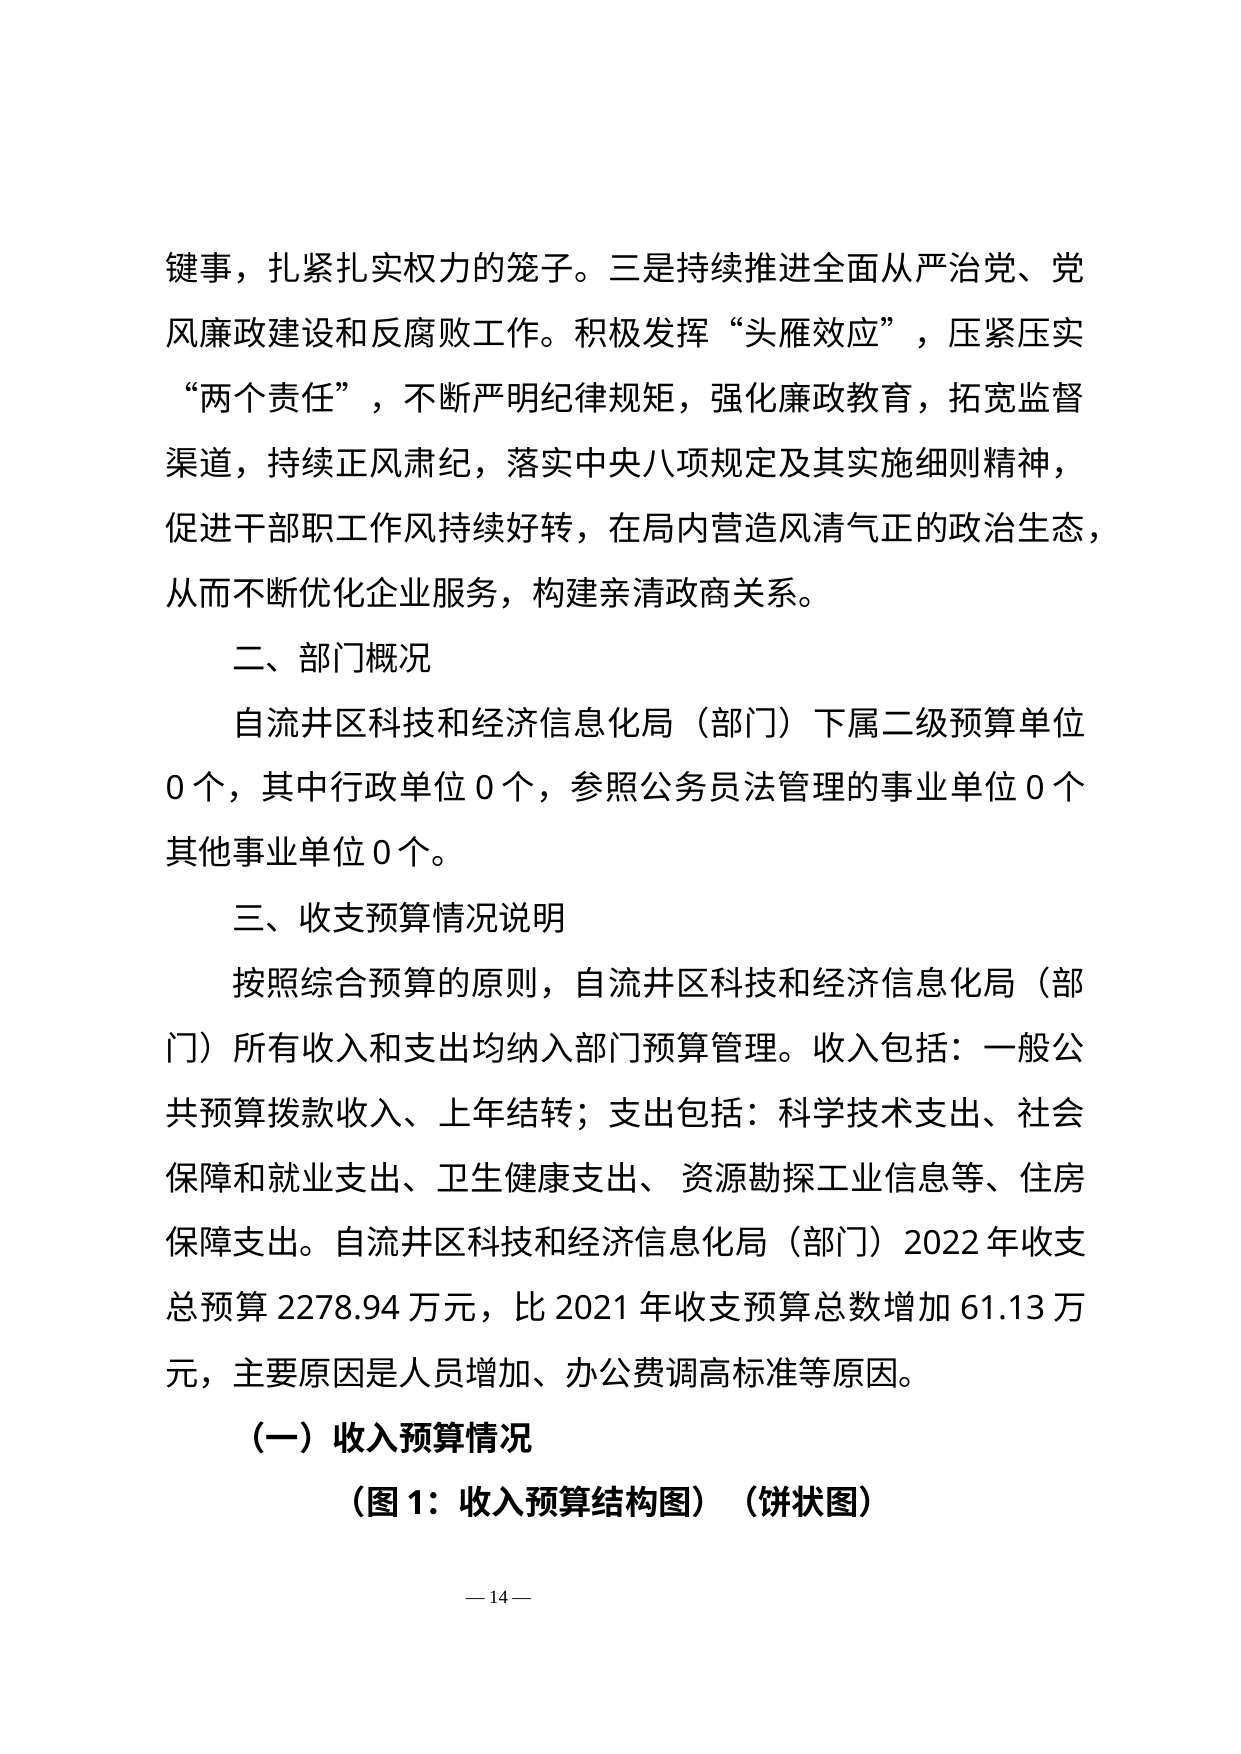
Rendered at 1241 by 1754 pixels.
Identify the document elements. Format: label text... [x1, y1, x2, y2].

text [165, 233, 1087, 623]
text 三、收支预算情况说明 [165, 883, 1087, 948]
text 自流井区科技和经济信息化局（部门）下属二级预算单位0个，其中行政单位0个，参照公务员法管理的事业单位0个，其他事业单位0个。 [165, 688, 1087, 883]
text 二、部门概况 [165, 623, 1087, 688]
text （图1：收入预算结构图）（饼状图） [165, 1468, 1087, 1533]
text 按照综合预算的原则，自流井区科技和经济信息化局（部门）所有收入和支出均纳入部门预算管理。收入包括：一般公共预算拨款收入、上年结转；支出包括：科学技术支出、社会保障和就业支出、卫生健康支出、 资源勘探工业信息等、住房保障支出。自流井区科技和经济信息化局（部门）2022年收支总预算2278.94万元，比2021年收支预算总数增加61.13万元，主要原因是人员增加、办公费调高标准等原因。 [165, 948, 1087, 1403]
text （一）收入预算情况 [165, 1403, 1087, 1468]
